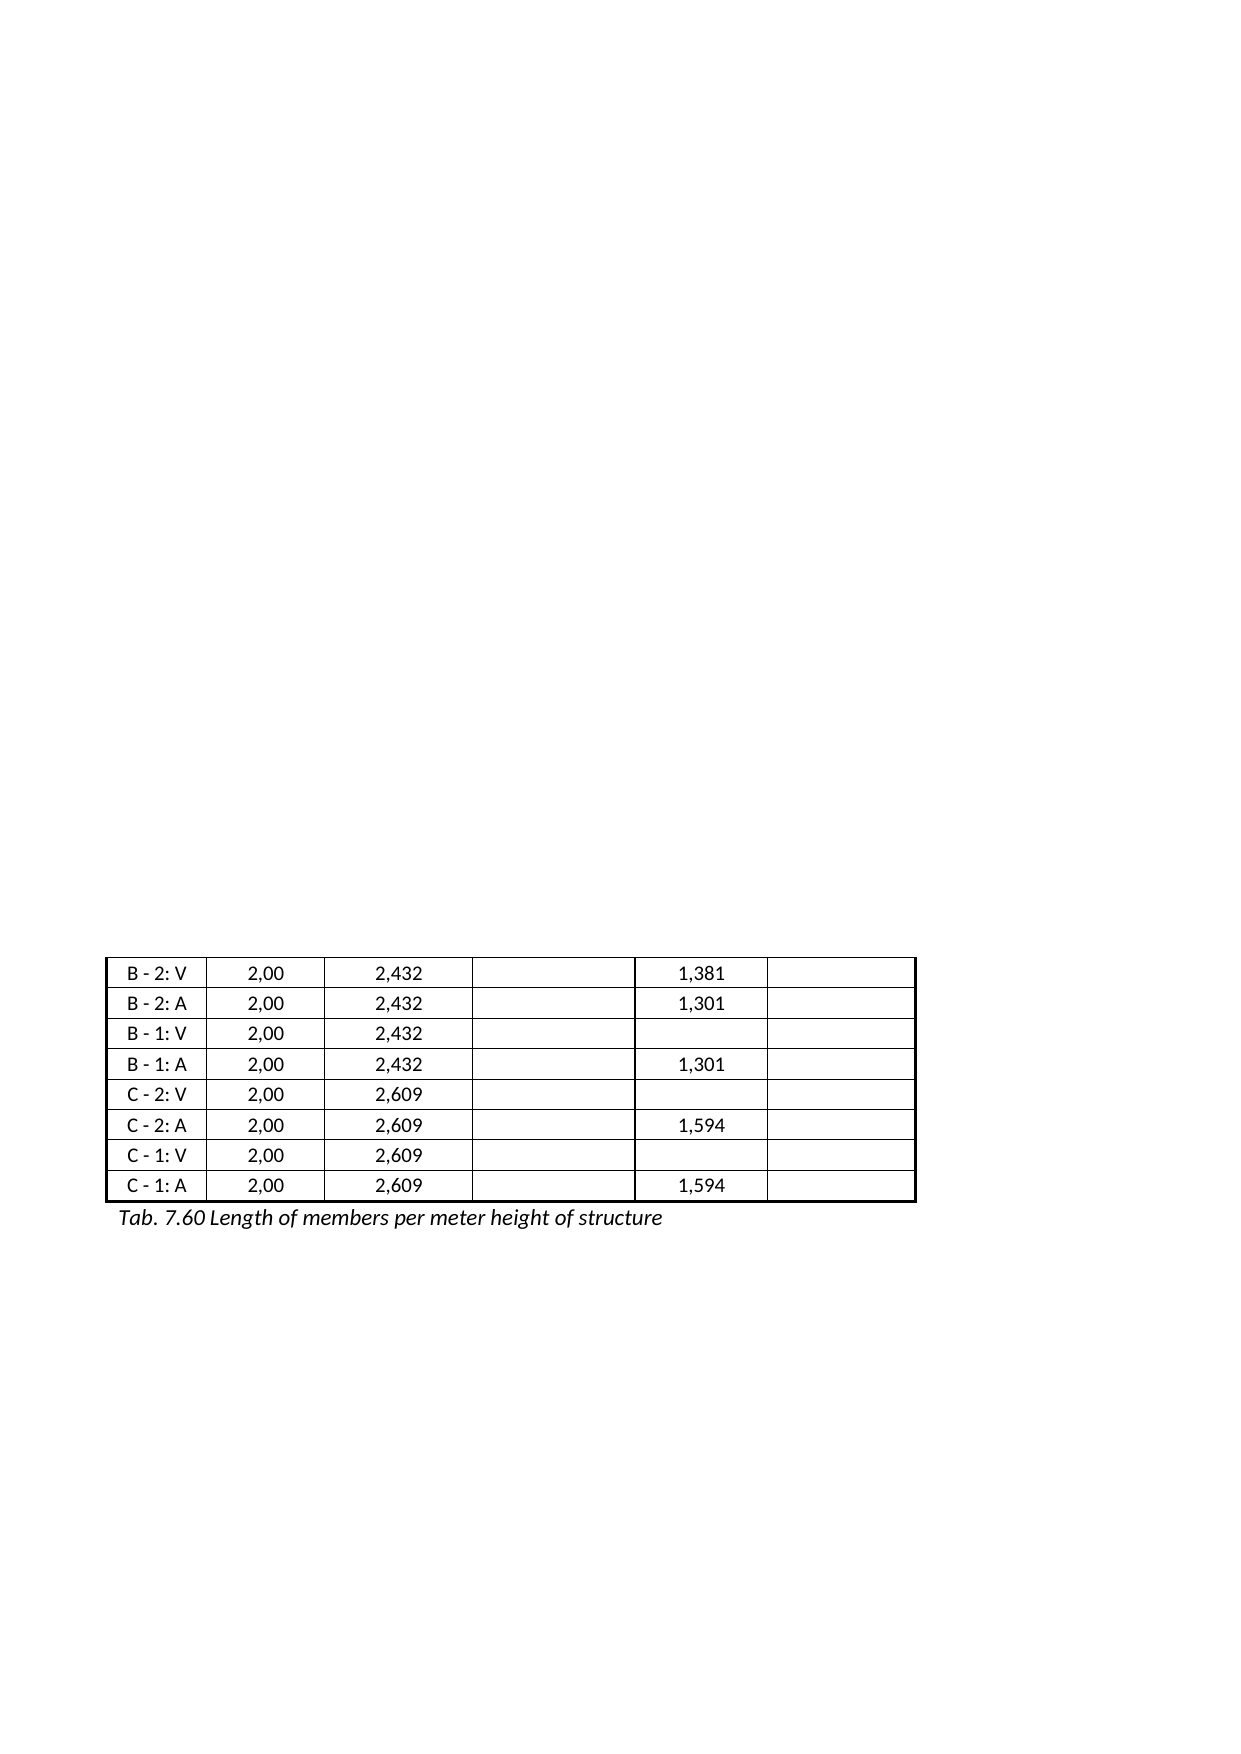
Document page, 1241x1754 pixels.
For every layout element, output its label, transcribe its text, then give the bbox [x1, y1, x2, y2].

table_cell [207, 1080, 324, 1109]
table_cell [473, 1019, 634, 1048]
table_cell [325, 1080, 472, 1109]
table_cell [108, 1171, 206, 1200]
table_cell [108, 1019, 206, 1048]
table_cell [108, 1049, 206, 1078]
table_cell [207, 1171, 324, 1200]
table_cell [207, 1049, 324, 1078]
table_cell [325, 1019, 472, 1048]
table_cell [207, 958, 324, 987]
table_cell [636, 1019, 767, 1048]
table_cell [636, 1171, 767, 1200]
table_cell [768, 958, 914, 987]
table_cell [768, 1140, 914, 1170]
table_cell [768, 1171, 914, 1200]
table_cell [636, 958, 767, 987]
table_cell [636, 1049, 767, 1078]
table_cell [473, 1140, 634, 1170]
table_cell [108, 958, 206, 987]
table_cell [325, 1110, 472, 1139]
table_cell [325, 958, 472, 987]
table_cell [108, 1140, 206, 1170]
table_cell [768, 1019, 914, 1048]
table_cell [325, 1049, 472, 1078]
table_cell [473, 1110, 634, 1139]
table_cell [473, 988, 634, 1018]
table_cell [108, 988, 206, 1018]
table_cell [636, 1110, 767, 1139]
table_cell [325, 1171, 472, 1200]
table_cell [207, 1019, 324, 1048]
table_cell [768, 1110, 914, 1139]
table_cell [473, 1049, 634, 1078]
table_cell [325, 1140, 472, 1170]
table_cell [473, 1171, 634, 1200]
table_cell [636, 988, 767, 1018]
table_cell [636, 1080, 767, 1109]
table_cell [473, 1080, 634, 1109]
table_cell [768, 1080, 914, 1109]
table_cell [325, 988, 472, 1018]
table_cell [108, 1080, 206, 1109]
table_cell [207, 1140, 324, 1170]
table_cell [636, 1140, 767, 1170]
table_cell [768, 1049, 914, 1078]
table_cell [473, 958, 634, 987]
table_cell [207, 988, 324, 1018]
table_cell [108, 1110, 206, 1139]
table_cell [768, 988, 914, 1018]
text Tab. 7.39 Length of members per meter height of structure [118, 1203, 1146, 1231]
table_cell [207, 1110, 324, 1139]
